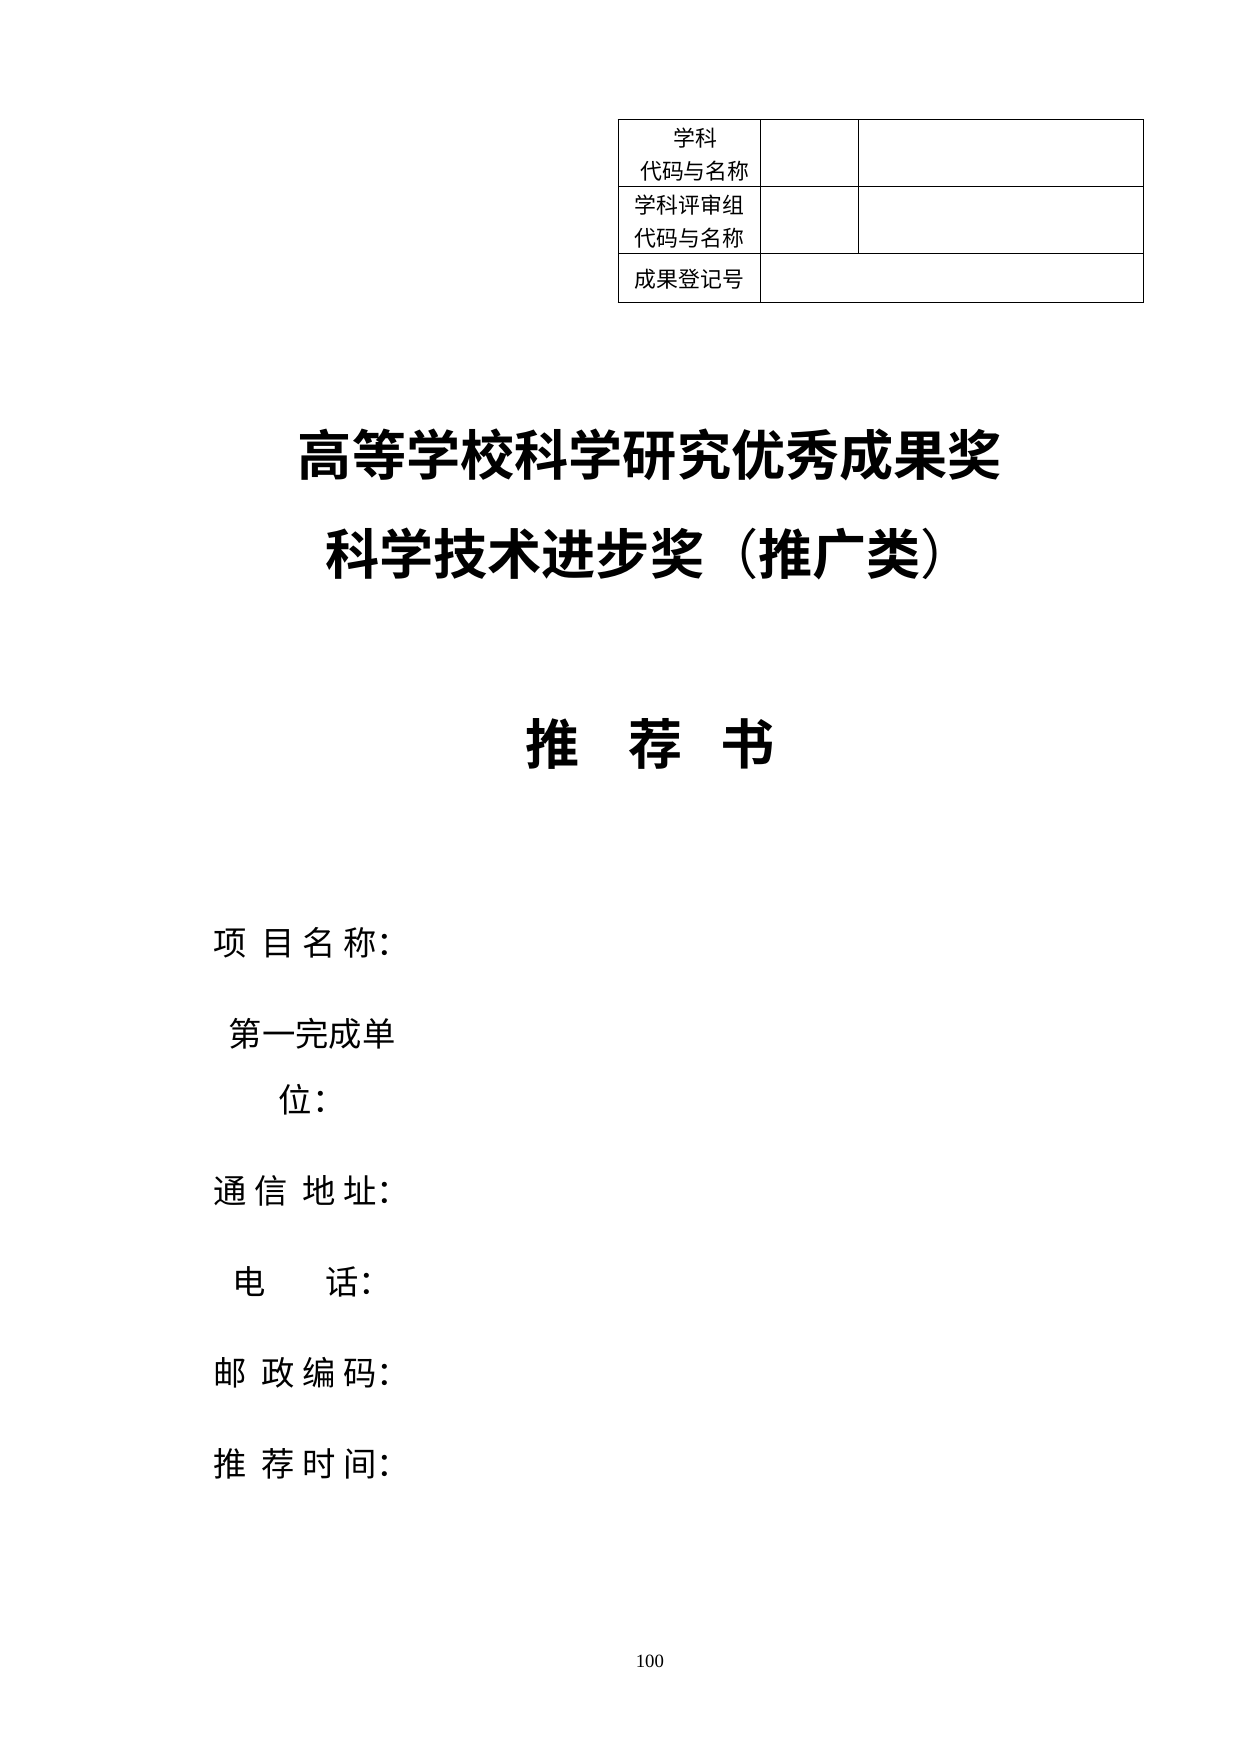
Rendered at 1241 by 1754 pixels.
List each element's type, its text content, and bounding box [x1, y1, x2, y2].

title 推 荐 书 [148, 691, 1152, 790]
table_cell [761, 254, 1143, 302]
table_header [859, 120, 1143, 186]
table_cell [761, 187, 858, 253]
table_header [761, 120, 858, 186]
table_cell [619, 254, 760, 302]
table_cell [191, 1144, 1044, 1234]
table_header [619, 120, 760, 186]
text 科学技术进步奖（推广类） [148, 501, 1152, 600]
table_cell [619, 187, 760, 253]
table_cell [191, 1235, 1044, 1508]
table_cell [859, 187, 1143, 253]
text 高等学校科学研究优秀成果奖 [148, 402, 1152, 501]
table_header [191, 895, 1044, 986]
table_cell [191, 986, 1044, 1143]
